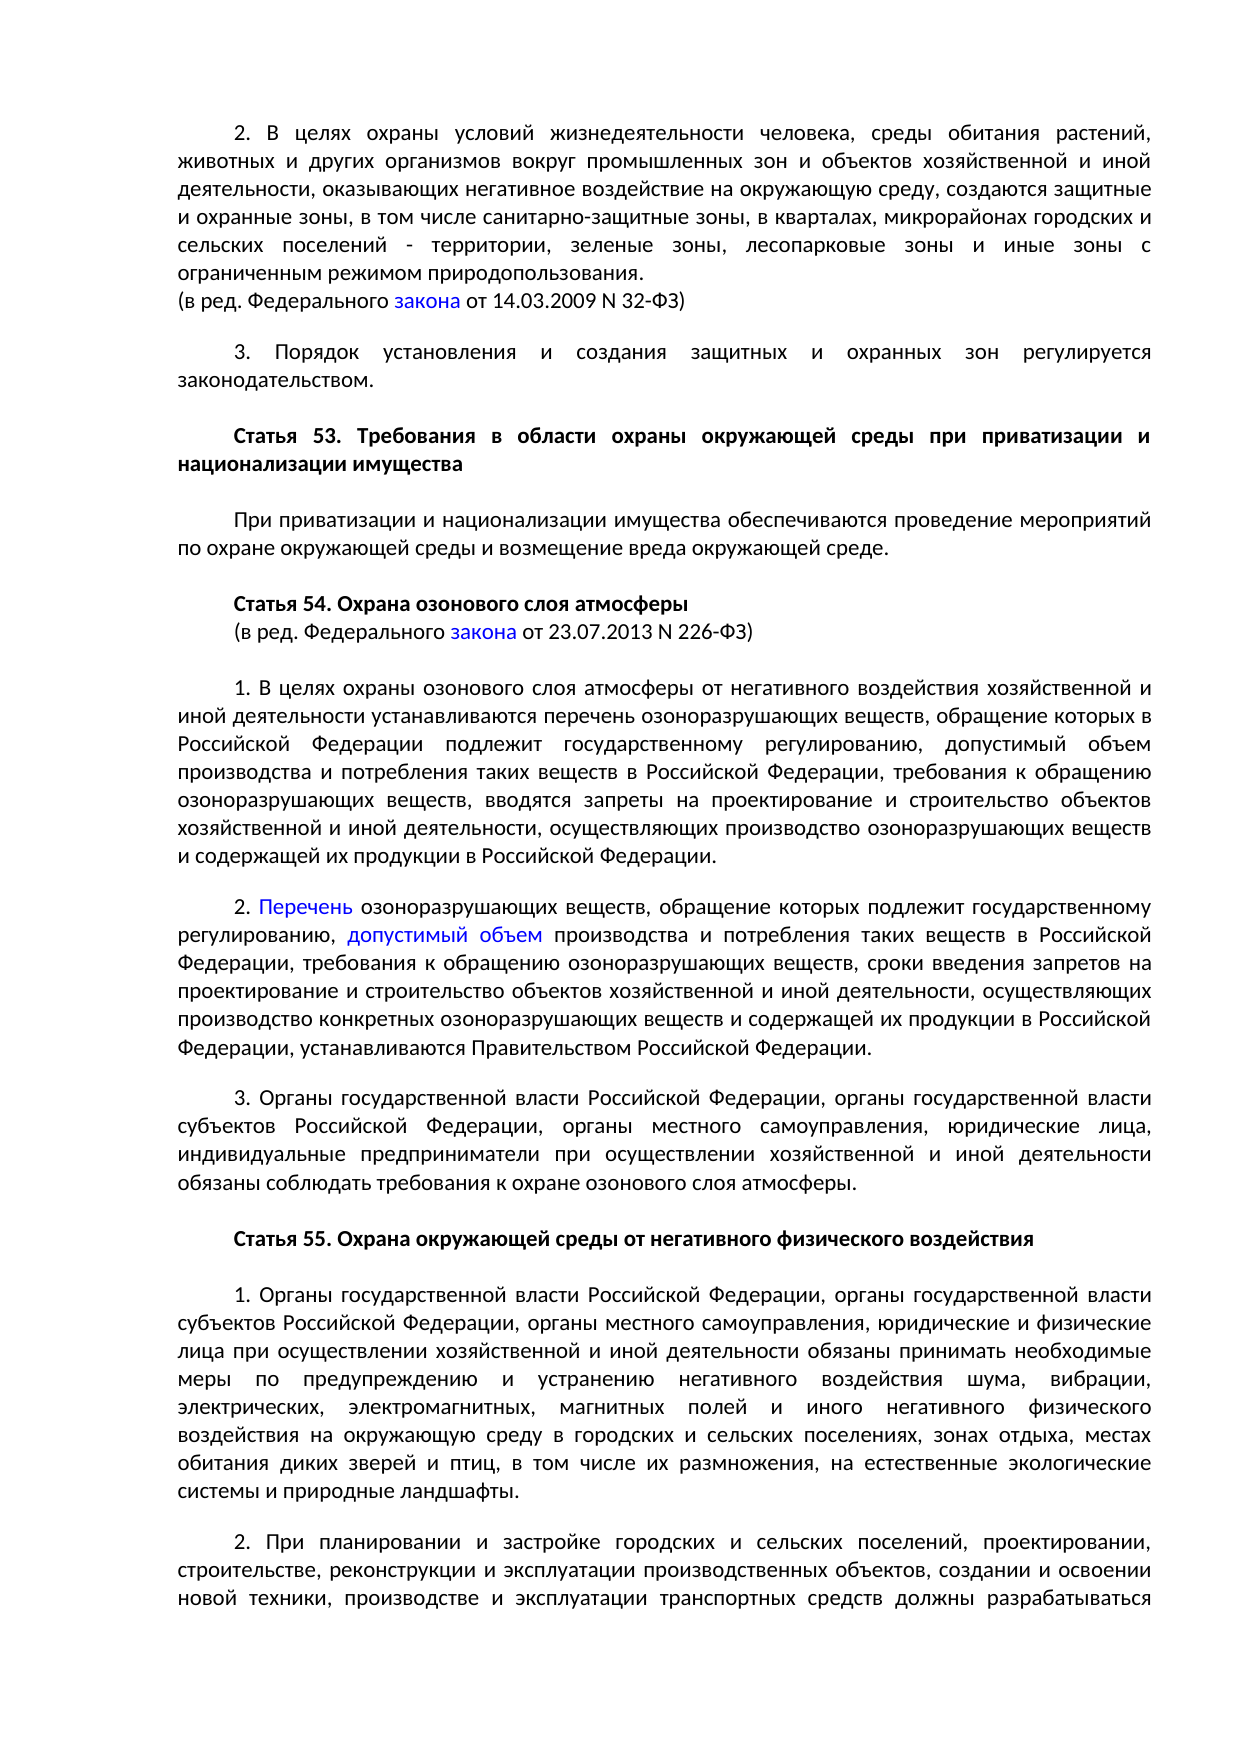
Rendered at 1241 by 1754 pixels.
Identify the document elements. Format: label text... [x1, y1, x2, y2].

text (в ред. Федерального закона от 23.07.2013 N 226-ФЗ) [177, 617, 1152, 645]
text 1. В целях охраны озонового слоя атмосферы от негативного воздействия хозяйственной и иной деятельности устанавливаются перечень озоноразрушающих веществ, обращение которых в Российской Федерации подлежит государственному регулированию, допустимый объем производства и потребления таких веществ в Российской Федерации, требования к обращению озоноразрушающих веществ, вводятся запреты на проектирование и строительство объектов хозяйственной и иной деятельности, осуществляющих производство озоноразрушающих веществ и содержащей их продукции в Российской Федерации. [177, 673, 1152, 869]
text 2. Перечень озоноразрушающих веществ, обращение которых подлежит государственному регулированию, допустимый объем производства и потребления таких веществ в Российской Федерации, требования к обращению озоноразрушающих веществ, сроки введения запретов на проектирование и строительство объектов хозяйственной и иной деятельности, осуществляющих производство конкретных озоноразрушающих веществ и содержащей их продукции в Российской Федерации, устанавливаются Правительством Российской Федерации. [177, 892, 1152, 1061]
title Статья 54. Охрана озонового слоя атмосферы [177, 589, 1152, 617]
title Статья 53. Требования в области охраны окружающей среды при приватизации и национализации имущества [177, 421, 1152, 477]
text 3. Порядок установления и создания защитных и охранных зон регулируется законодательством. [177, 337, 1152, 393]
text 1. Органы государственной власти Российской Федерации, органы государственной власти субъектов Российской Федерации, органы местного самоуправления, юридические и физические лица при осуществлении хозяйственной и иной деятельности обязаны принимать необходимые меры по предупреждению и устранению негативного воздействия шума, вибрации, электрических, электромагнитных, магнитных полей и иного негативного физического воздействия на окружающую среду в городских и сельских поселениях, зонах отдыха, местах обитания диких зверей и птиц, в том числе их размножения, на естественные экологические системы и природные ландшафты. [177, 1280, 1152, 1504]
title Статья 55. Охрана окружающей среды от негативного физического воздействия [177, 1224, 1152, 1252]
text При приватизации и национализации имущества обеспечиваются проведение мероприятий по охране окружающей среды и возмещение вреда окружающей среде. [177, 505, 1152, 561]
text 3. Органы государственной власти Российской Федерации, органы государственной власти субъектов Российской Федерации, органы местного самоуправления, юридические лица, индивидуальные предприниматели при осуществлении хозяйственной и иной деятельности обязаны соблюдать требования к охране озонового слоя атмосферы. [177, 1083, 1152, 1196]
text 2. В целях охраны условий жизнедеятельности человека, среды обитания растений, животных и других организмов вокруг промышленных зон и объектов хозяйственной и иной деятельности, оказывающих негативное воздействие на окружающую среду, создаются защитные и охранные зоны, в том числе санитарно-защитные зоны, в кварталах, микрорайонах городских и сельских поселений - территории, зеленые зоны, лесопарковые зоны и иные зоны с ограниченным режимом природопользования. [177, 118, 1152, 286]
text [177, 1527, 1152, 1611]
text (в ред. Федерального закона от 14.03.2009 N 32-ФЗ) [177, 286, 1152, 314]
